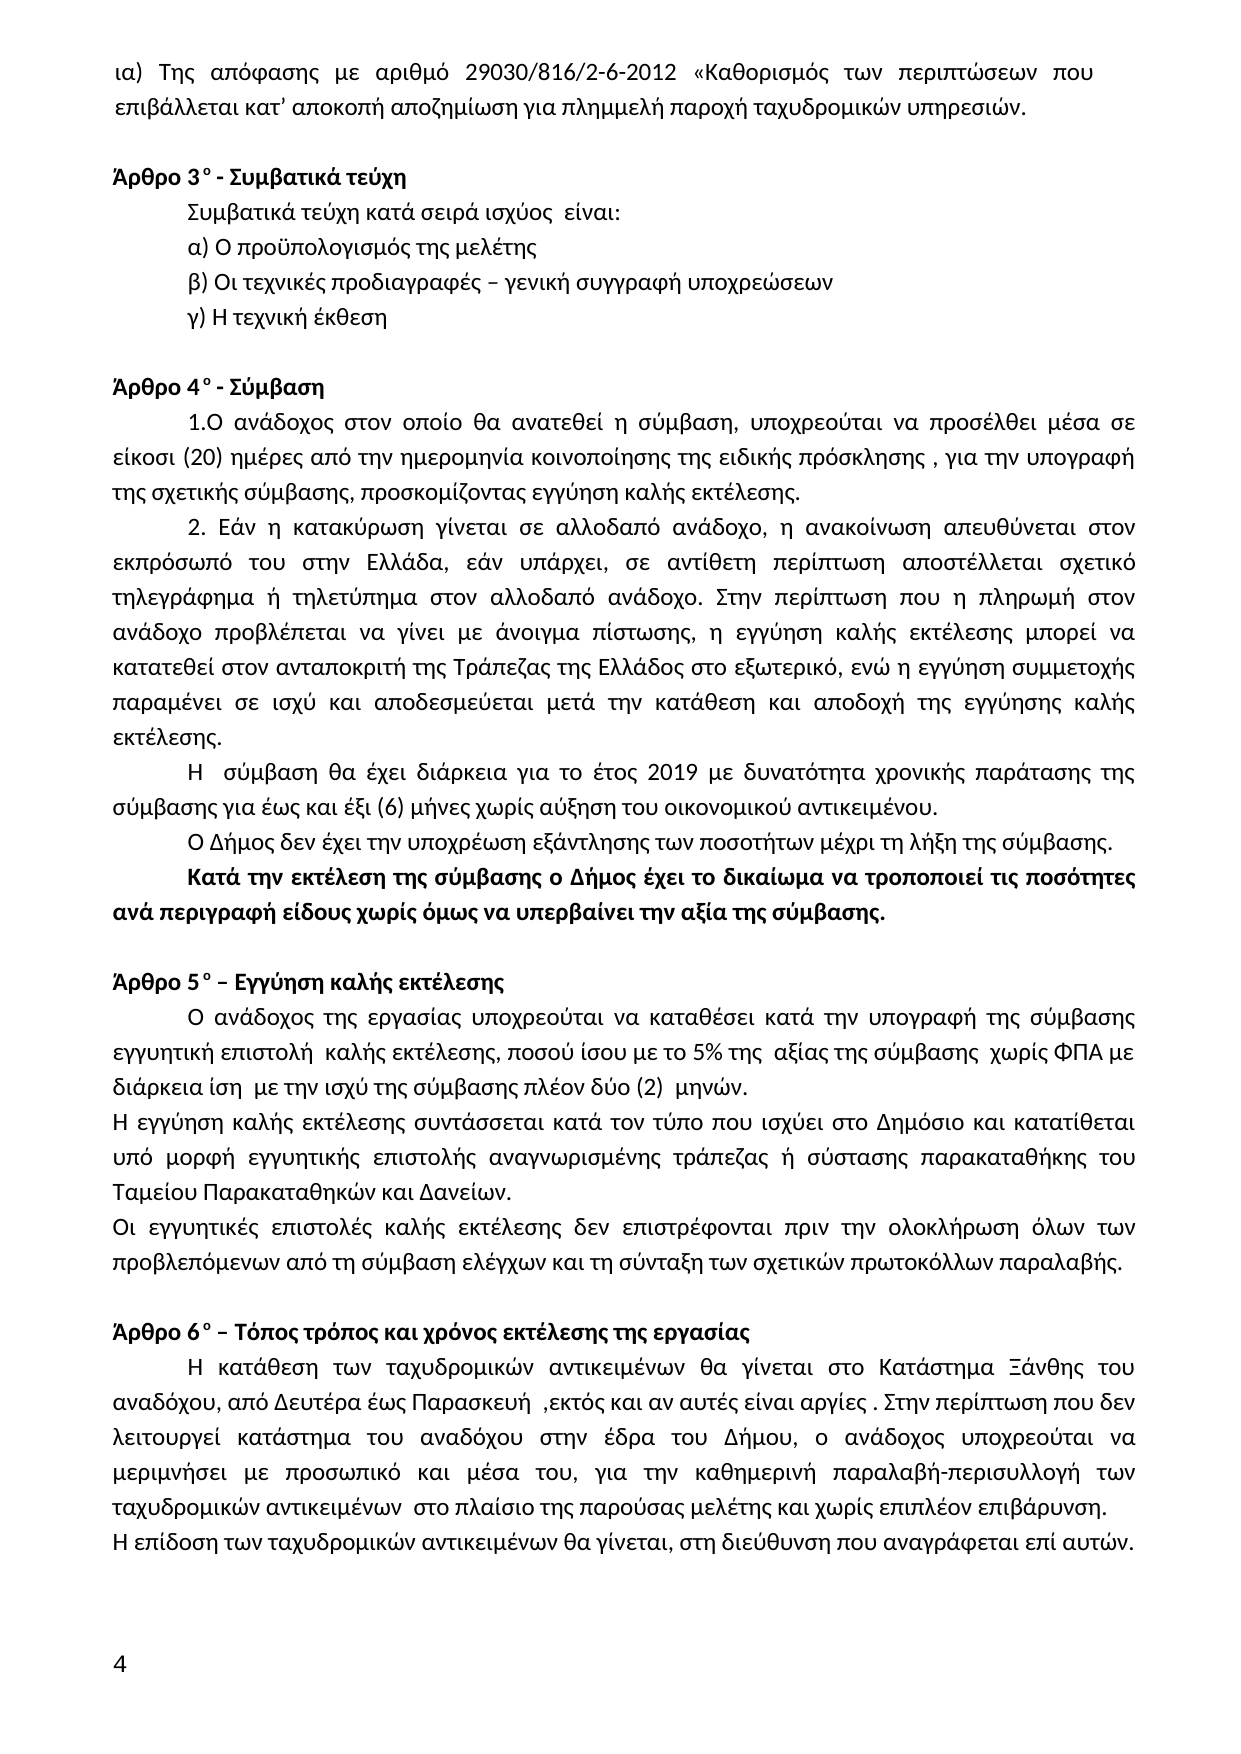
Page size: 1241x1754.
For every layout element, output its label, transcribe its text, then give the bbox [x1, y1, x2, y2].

text Ο ανάδοχος της εργασίας υποχρεούται να καταθέσει κατά την υπογραφή της σύμβασης εγγυητική επιστολή καλής εκτέλεσης, ποσού ίσου με το 5% της αξίας της σύμβασης χωρίς ΦΠΑ με διάρκεια ίση με την ισχύ της σύμβασης πλέον δύο (2) μηνών. [112, 1001, 1137, 1102]
text Οι εγγυητικές επιστολές καλής εκτέλεσης δεν επιστρέφονται πριν την ολοκλήρωση όλων των προβλεπόμενων από τη σύμβαση ελέγχων και τη σύνταξη των σχετικών πρωτοκόλλων παραλαβής. [112, 1211, 1137, 1277]
text Άρθρο 3 ο - Συμβατικά τεύχη [112, 161, 1137, 192]
text Άρθρο 4 ο - Σύμβαση [112, 371, 1137, 402]
text 1.Ο ανάδοχος στον οποίο θα ανατεθεί η σύμβαση, υποχρεούται να προσέλθει μέσα σε είκοσι (20) ημέρες από την ημερομηνία κοινοποίησης της ειδικής πρόσκλησης , για την υπογραφή της σχετικής σύμβασης, προσκομίζοντας εγγύηση καλής εκτέλεσης. [112, 406, 1137, 507]
text Η εγγύηση καλής εκτέλεσης συντάσσεται κατά τον τύπο που ισχύει στο Δημόσιο και κατατίθεται υπό μορφή εγγυητικής επιστολής αναγνωρισμένης τράπεζας ή σύστασης παρακαταθήκης του Ταμείου Παρακαταθηκών και Δανείων. [112, 1106, 1137, 1207]
text β) Οι τεχνικές προδιαγραφές – γενική συγγραφή υποχρεώσεων [187, 266, 1137, 297]
text Κατά την εκτέλεση της σύμβασης ο Δήμος έχει το δικαίωμα να τροποποιεί τις ποσότητες ανά περιγραφή είδους χωρίς όμως να υπερβαίνει την αξία της σύμβασης. [112, 861, 1137, 927]
text γ) Η τεχνική έκθεση [187, 301, 1137, 332]
text Η σύμβαση θα έχει διάρκεια για το έτος 2019 με δυνατότητα χρονικής παράτασης της σύμβασης για έως και έξι (6) μήνες χωρίς αύξηση του οικονομικού αντικειμένου. [112, 756, 1137, 822]
text Η κατάθεση των ταχυδρομικών αντικειμένων θα γίνεται στο Κατάστημα Ξάνθης του αναδόχου, από Δευτέρα έως Παρασκευή ,εκτός και αν αυτές είναι αργίες . Στην περίπτωση που δεν λειτουργεί κατάστημα του αναδόχου στην έδρα του Δήμου, ο ανάδοχος υποχρεούται να μεριμνήσει με προσωπικό και μέσα του, για την καθημερινή παραλαβή-περισυλλογή των ταχυδρομικών αντικειμένων στο πλαίσιο της παρούσας μελέτης και χωρίς επιπλέον επιβάρυνση. [112, 1351, 1137, 1522]
text Συμβατικά τεύχη κατά σειρά ισχύος είναι: [112, 196, 1137, 227]
text Άρθρο 5 ο – Εγγύηση καλής εκτέλεσης [112, 966, 1137, 997]
text Άρθρο 6 ο – Τόπος τρόπος και χρόνος εκτέλεσης της εργασίας [112, 1316, 1137, 1347]
text Η επίδοση των ταχυδρομικών αντικειμένων θα γίνεται, στη διεύθυνση που αναγράφεται επί αυτών. [112, 1526, 1137, 1557]
text ια) Της απόφασης με αριθμό 29030/816/2-6-2012 «Καθορισμός των περιπτώσεων που επιβάλλεται κατ’ αποκοπή αποζημίωση για πλημμελή παροχή ταχυδρομικών υπηρεσιών. [114, 56, 1095, 122]
text Ο Δήμος δεν έχει την υποχρέωση εξάντλησης των ποσοτήτων μέχρι τη λήξη της σύμβασης. [112, 826, 1137, 857]
text 2. Εάν η κατακύρωση γίνεται σε αλλοδαπό ανάδοχο, η ανακοίνωση απευθύνεται στον εκπρόσωπό του στην Ελλάδα, εάν υπάρχει, σε αντίθετη περίπτωση αποστέλλεται σχετικό τηλεγράφημα ή τηλετύπημα στον αλλοδαπό ανάδοχο. Στην περίπτωση που η πληρωμή στον ανάδοχο προβλέπεται να γίνει με άνοιγμα πίστωσης, η εγγύηση καλής εκτέλεσης μπορεί να κατατεθεί στον ανταποκριτή της Τράπεζας της Ελλάδος στο εξωτερικό, ενώ η εγγύηση συμμετοχής παραμένει σε ισχύ και αποδεσμεύεται μετά την κατάθεση και αποδοχή της εγγύησης καλής εκτέλεσης. [112, 511, 1137, 752]
text α) Ο προϋπολογισμός της μελέτης [187, 231, 1137, 262]
